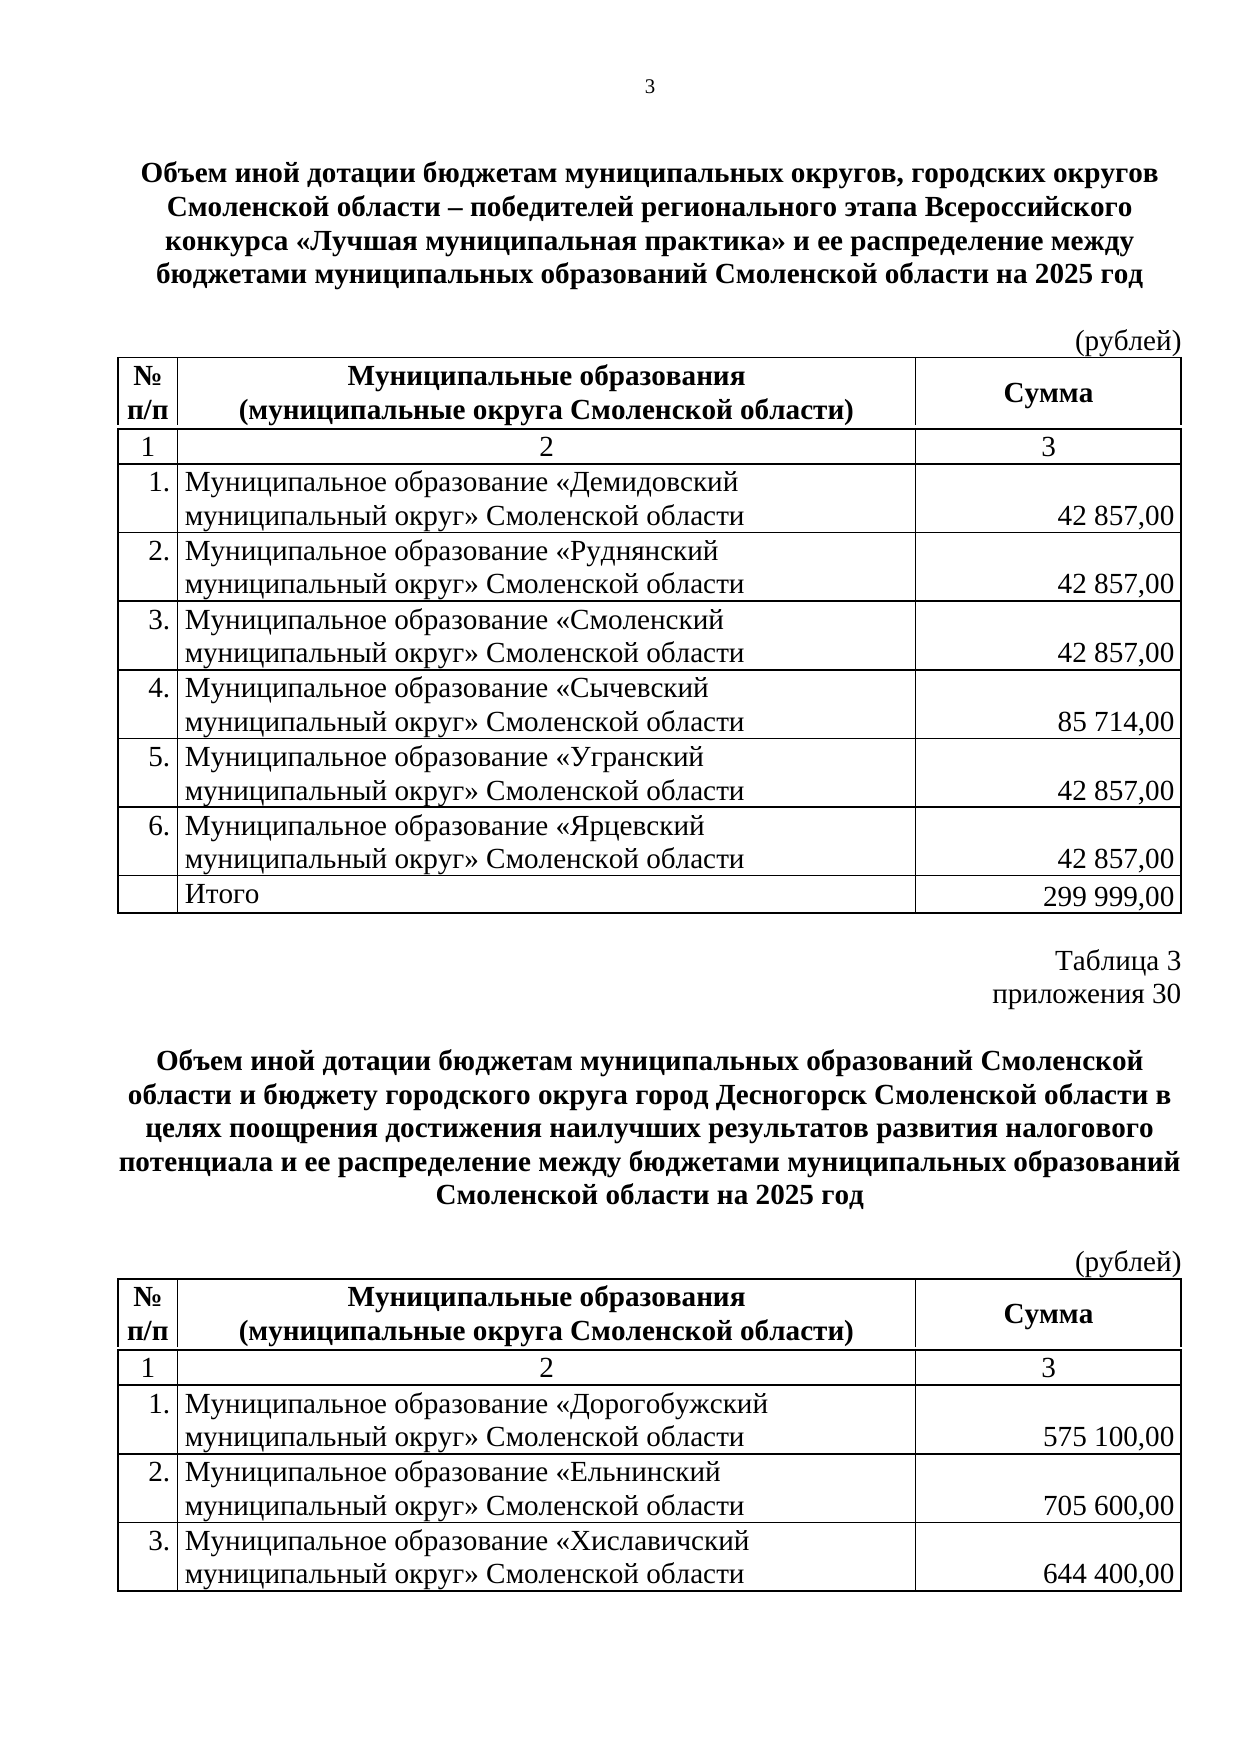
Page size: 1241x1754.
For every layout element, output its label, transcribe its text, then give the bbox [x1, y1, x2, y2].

table_cell Муниципальное образование «Угранский муниципальный округ» Смоленской области [178, 739, 915, 806]
table_cell 42 857,00 [916, 533, 1180, 600]
table_cell 1. [119, 465, 177, 532]
table_cell 42 857,00 [916, 808, 1180, 875]
table_cell 2. [119, 1455, 177, 1521]
table_cell 5. [119, 739, 177, 806]
table_cell Итого [178, 876, 915, 912]
text Таблица 3 приложения 30 [118, 943, 1181, 1010]
table_cell Муниципальное образование «Ельнинский муниципальный округ» Смоленской области [178, 1455, 915, 1521]
table_header Муниципальные образования (муниципальные округа Смоленской области) [178, 358, 915, 425]
table_header 2 [178, 1351, 915, 1384]
text Объем иной дотации бюджетам муниципальных округов, городских округов Смоленской области – победителей регионального этапа Всероссийского конкурса «Лучшая муниципальная практика» и ее распределение между бюджетами муниципальных образований Смоленской области на 2025 год [118, 156, 1181, 290]
table_header 1 [119, 430, 177, 463]
table_cell 2. [119, 533, 177, 600]
table_cell 42 857,00 [916, 465, 1180, 532]
table_cell Муниципальное образование «Хиславичский муниципальный округ» Смоленской области [178, 1523, 915, 1590]
table_cell Муниципальное образование «Сычевский муниципальный округ» Смоленской области [178, 671, 915, 737]
table_cell Муниципальное образование «Руднянский муниципальный округ» Смоленской области [178, 533, 915, 600]
table_cell 299 999,00 [916, 876, 1180, 912]
table_cell 4. [119, 671, 177, 737]
table_cell [119, 876, 177, 912]
table_cell 42 857,00 [916, 739, 1180, 806]
table_header № п/п [119, 358, 177, 425]
table_header Муниципальные образования (муниципальные округа Смоленской области) [178, 1280, 915, 1347]
table_cell 705 600,00 [916, 1455, 1180, 1521]
table_header Сумма [916, 1280, 1180, 1347]
table_header 2 [178, 430, 915, 463]
table_header Сумма [916, 358, 1180, 425]
table_cell 3. [119, 602, 177, 669]
table_cell 3. [119, 1523, 177, 1590]
table_cell 575 100,00 [916, 1386, 1180, 1453]
table_header 1 [119, 1351, 177, 1384]
table_cell Муниципальное образование «Дорогобужский муниципальный округ» Смоленской области [178, 1386, 915, 1453]
table_cell 1. [119, 1386, 177, 1453]
table_header № п/п [119, 1280, 177, 1347]
table_cell 85 714,00 [916, 671, 1180, 737]
text Объем иной дотации бюджетам муниципальных образований Смоленской области и бюджету городского округа город Десногорск Смоленской области в целях поощрения достижения наилучших результатов развития налогового потенциала и ее распределение между бюджетами муниципальных образований Смоленской области на 2025 год [118, 1043, 1181, 1211]
table_header 3 [916, 1351, 1180, 1384]
table_header 3 [916, 430, 1180, 463]
table_cell Муниципальное образование «Ярцевский муниципальный округ» Смоленской области [178, 808, 915, 875]
table_cell Муниципальное образование «Демидовский муниципальный округ» Смоленской области [178, 465, 915, 532]
table_cell Муниципальное образование «Смоленский муниципальный округ» Смоленской области [178, 602, 915, 669]
table_cell 42 857,00 [916, 602, 1180, 669]
table_cell 644 400,00 [916, 1523, 1180, 1590]
table_cell 6. [119, 808, 177, 875]
text (рублей) [118, 1244, 1181, 1278]
text (рублей) [118, 323, 1181, 357]
